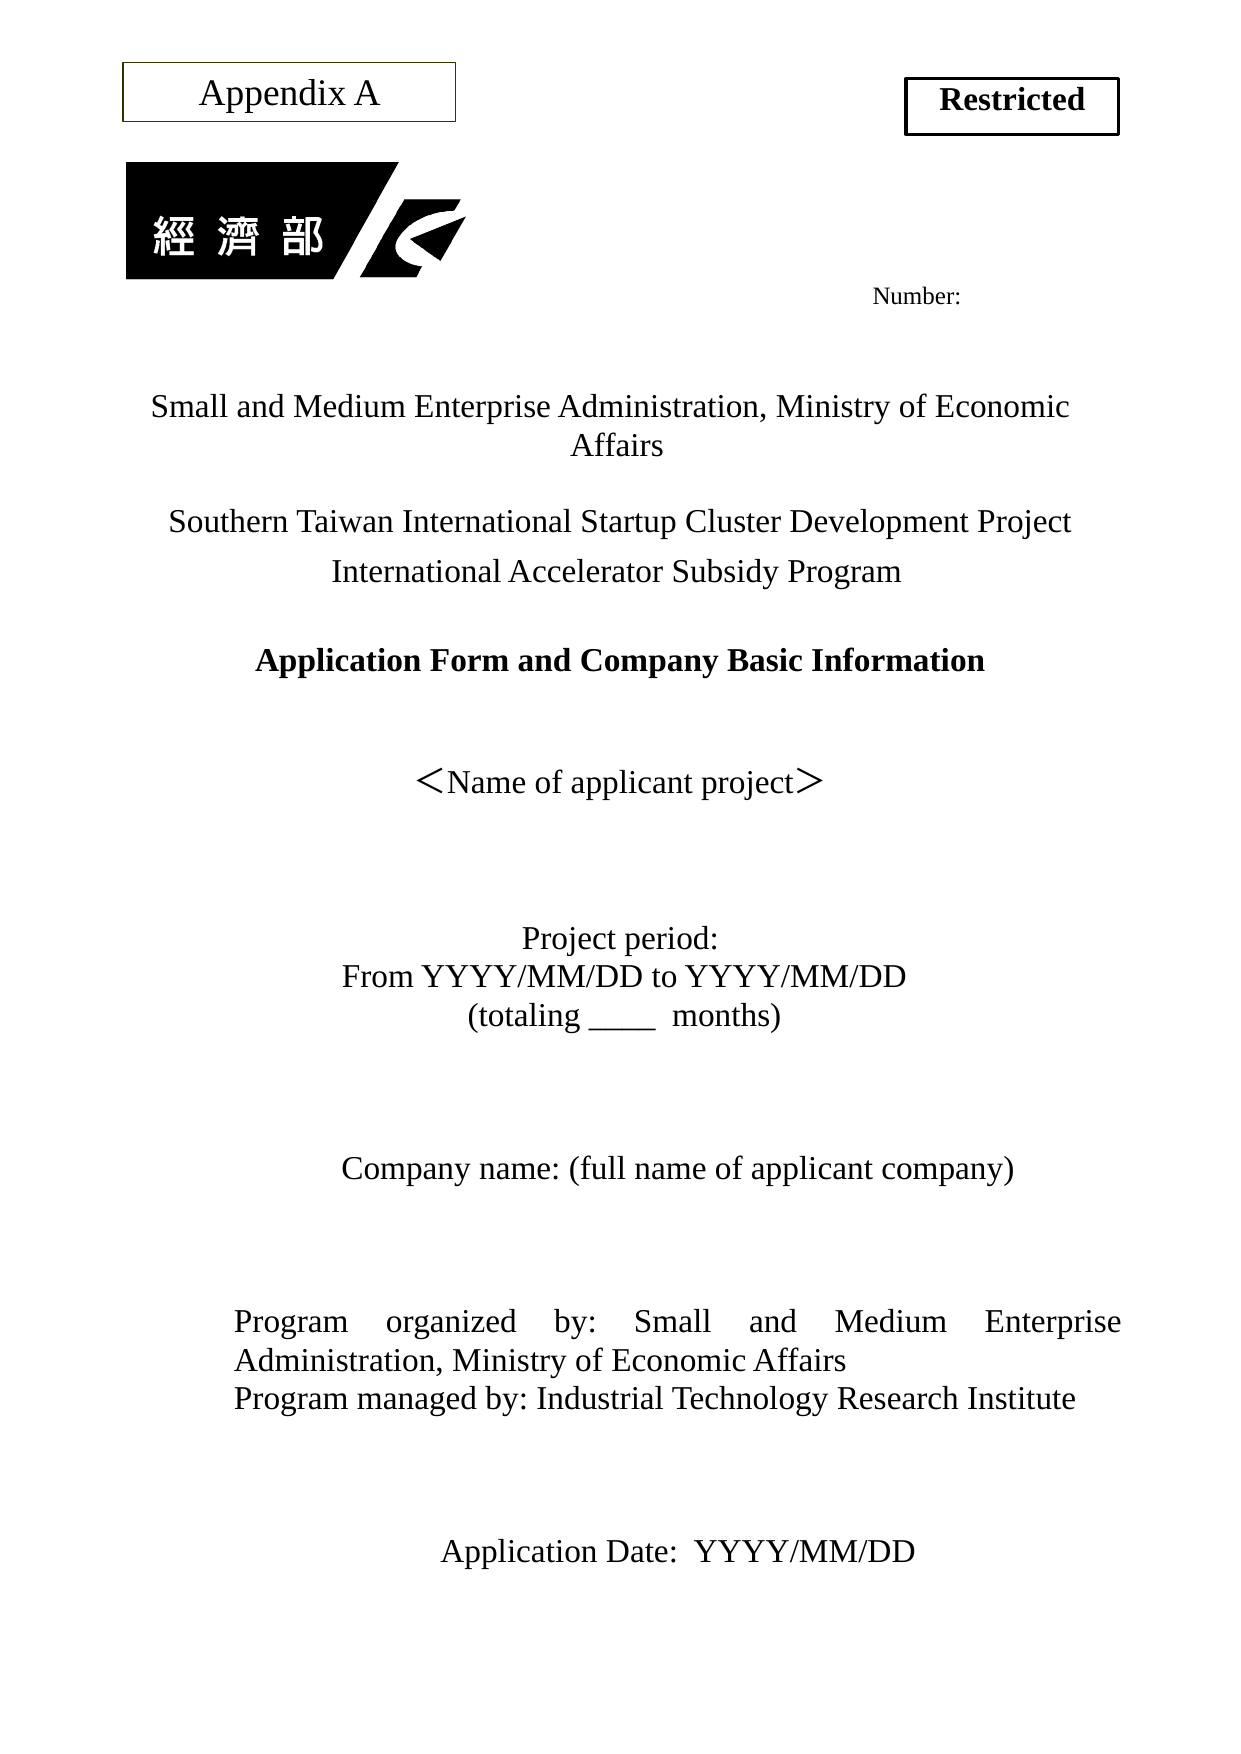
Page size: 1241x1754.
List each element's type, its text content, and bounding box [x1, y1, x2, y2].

text International Accelerator Subsidy Program [118, 544, 1115, 590]
text Number: [118, 150, 1122, 310]
text From YYYY/MM/DD to YYYY/MM/DD [118, 956, 1122, 995]
text Small and Medium Administration, Ministry of Economic Affairs [106, 387, 1115, 463]
text Program managed by: Industrial Technology Research Institute [234, 1378, 1122, 1416]
text Southern Taiwan International Startup Cluster Development Project [118, 502, 1122, 540]
text Program organized by: Small and Medium Enterprise Administration, Ministry of Economic Affairs [234, 1301, 1122, 1378]
text Application Date: YYYY/MM/DD [234, 1531, 1122, 1570]
text ＜Name of applicant project＞ [118, 755, 1122, 803]
text (totaling ____ months) [118, 995, 1122, 1033]
text Application Form and Company Basic Information [118, 640, 1122, 678]
text Company name: (full name of applicant company) [234, 1148, 1122, 1186]
text Project period: [118, 918, 1122, 956]
